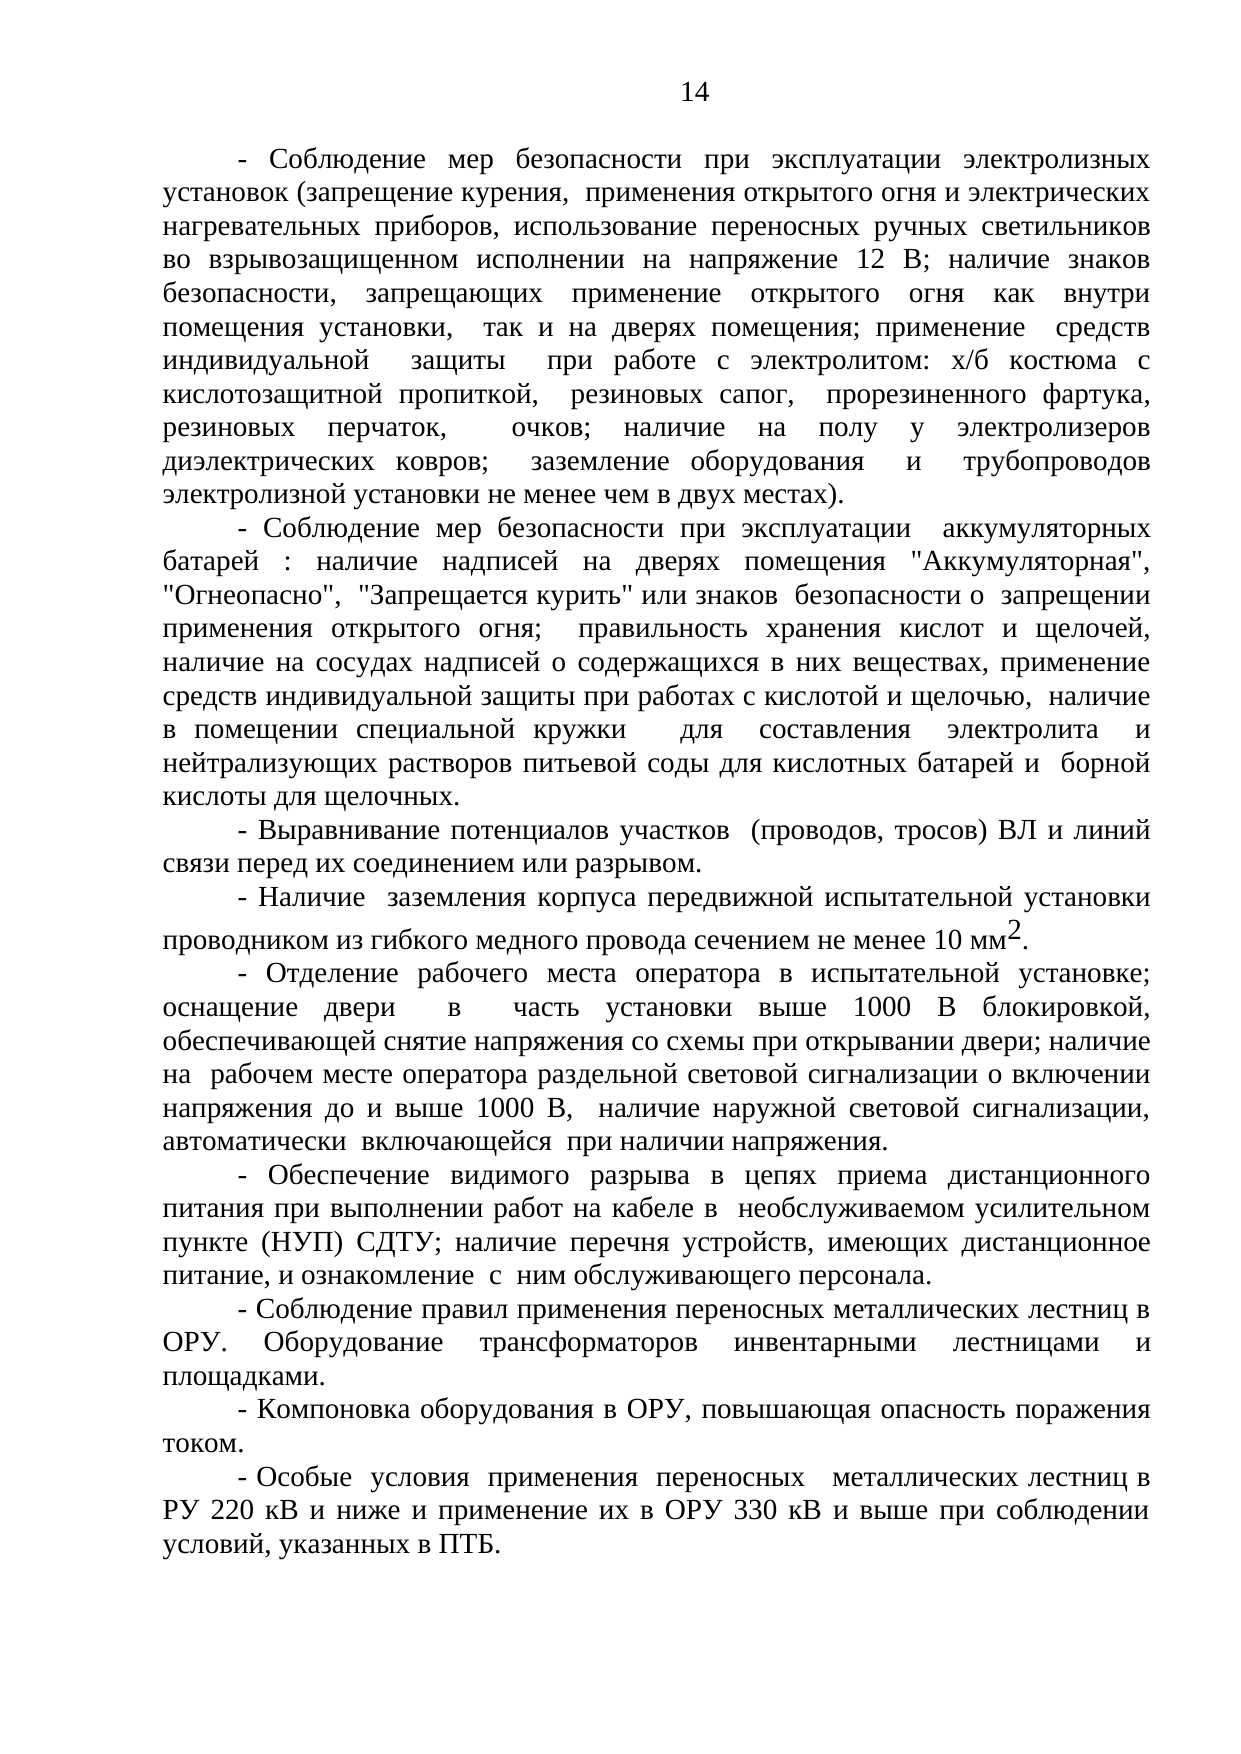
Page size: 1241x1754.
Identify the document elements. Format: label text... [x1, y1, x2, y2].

list - Соблюдение правил применения переносных металлических лестниц в ОРУ. Оборудование трансформаторов инвентарными лестницами и площадками. [162, 1291, 1152, 1392]
list - Соблюдение мер безопасности при эксплуатации электролизных установок (запрещение курения, применения открытого огня и электрических нагревательных приборов, использование переносных ручных светильников во взрывозащищенном исполнении на напряжение 12 В; наличие знаков безопасности, запрещающих применение открытого огня как внутри помещения установки, так и на дверях помещения; применение средств индивидуальной защиты при работе с электролитом: х/б костюма с кислотозащитной пропиткой, резиновых сапог, прорезиненного фартука, резиновых перчаток, очков; наличие на полу у электролизеров диэлектрических ковров; заземление оборудования и трубопроводов электролизной установки не менее чем в двух местах). [162, 141, 1152, 510]
list - Особые условия применения переносных металлических лестниц в РУ 220 кВ и ниже и применение их в ОРУ 330 кВ и выше при соблюдении условий, указанных в ПТБ. [162, 1459, 1152, 1559]
list - Выравнивание потенциалов участков (проводов, тросов) ВЛ и линий связи перед их соединением или разрывом. [162, 812, 1152, 879]
list - Соблюдение мер безопасности при эксплуатации аккумуляторных батарей : наличие надписей на дверях помещения "Аккумуляторная", "Огнеопасно", "Запрещается курить" или знаков безопасности о запрещении применения открытого огня; правильность хранения кислот и щелочей, наличие на сосудах надписей о содержащихся в них веществах, применение средств индивидуальной защиты при работах с кислотой и щелочью, наличие в помещении специальной кружки для составления электролита и нейтрализующих растворов питьевой соды для кислотных батарей и борной кислоты для щелочных. [162, 510, 1152, 812]
list - Отделение рабочего места оператора в испытательной установке; оснащение двери в часть установки выше 1000 В блокировкой, обеспечивающей снятие напряжения со схемы при открывании двери; наличие на рабочем месте оператора раздельной световой сигнализации о включении напряжения до и выше 1000 В, наличие наружной световой сигнализации, автоматически включающейся при наличии напряжения. [162, 956, 1152, 1157]
list - Компоновка оборудования в ОРУ, повышающая опасность поражения током. [162, 1392, 1152, 1459]
list - Обеспечение видимого разрыва в цепях приема дистанционного питания при выполнении работ на кабеле в необслуживаемом усилительном пункте (НУП) СДТУ; наличие перечня устройств, имеющих дистанционное питание, и ознакомление с ним обслуживающего персонала. [162, 1157, 1152, 1291]
list - Наличие заземления корпуса передвижной испытательной установки проводником из гибкого медного провода сечением не менее 10 мм2. [162, 879, 1152, 956]
